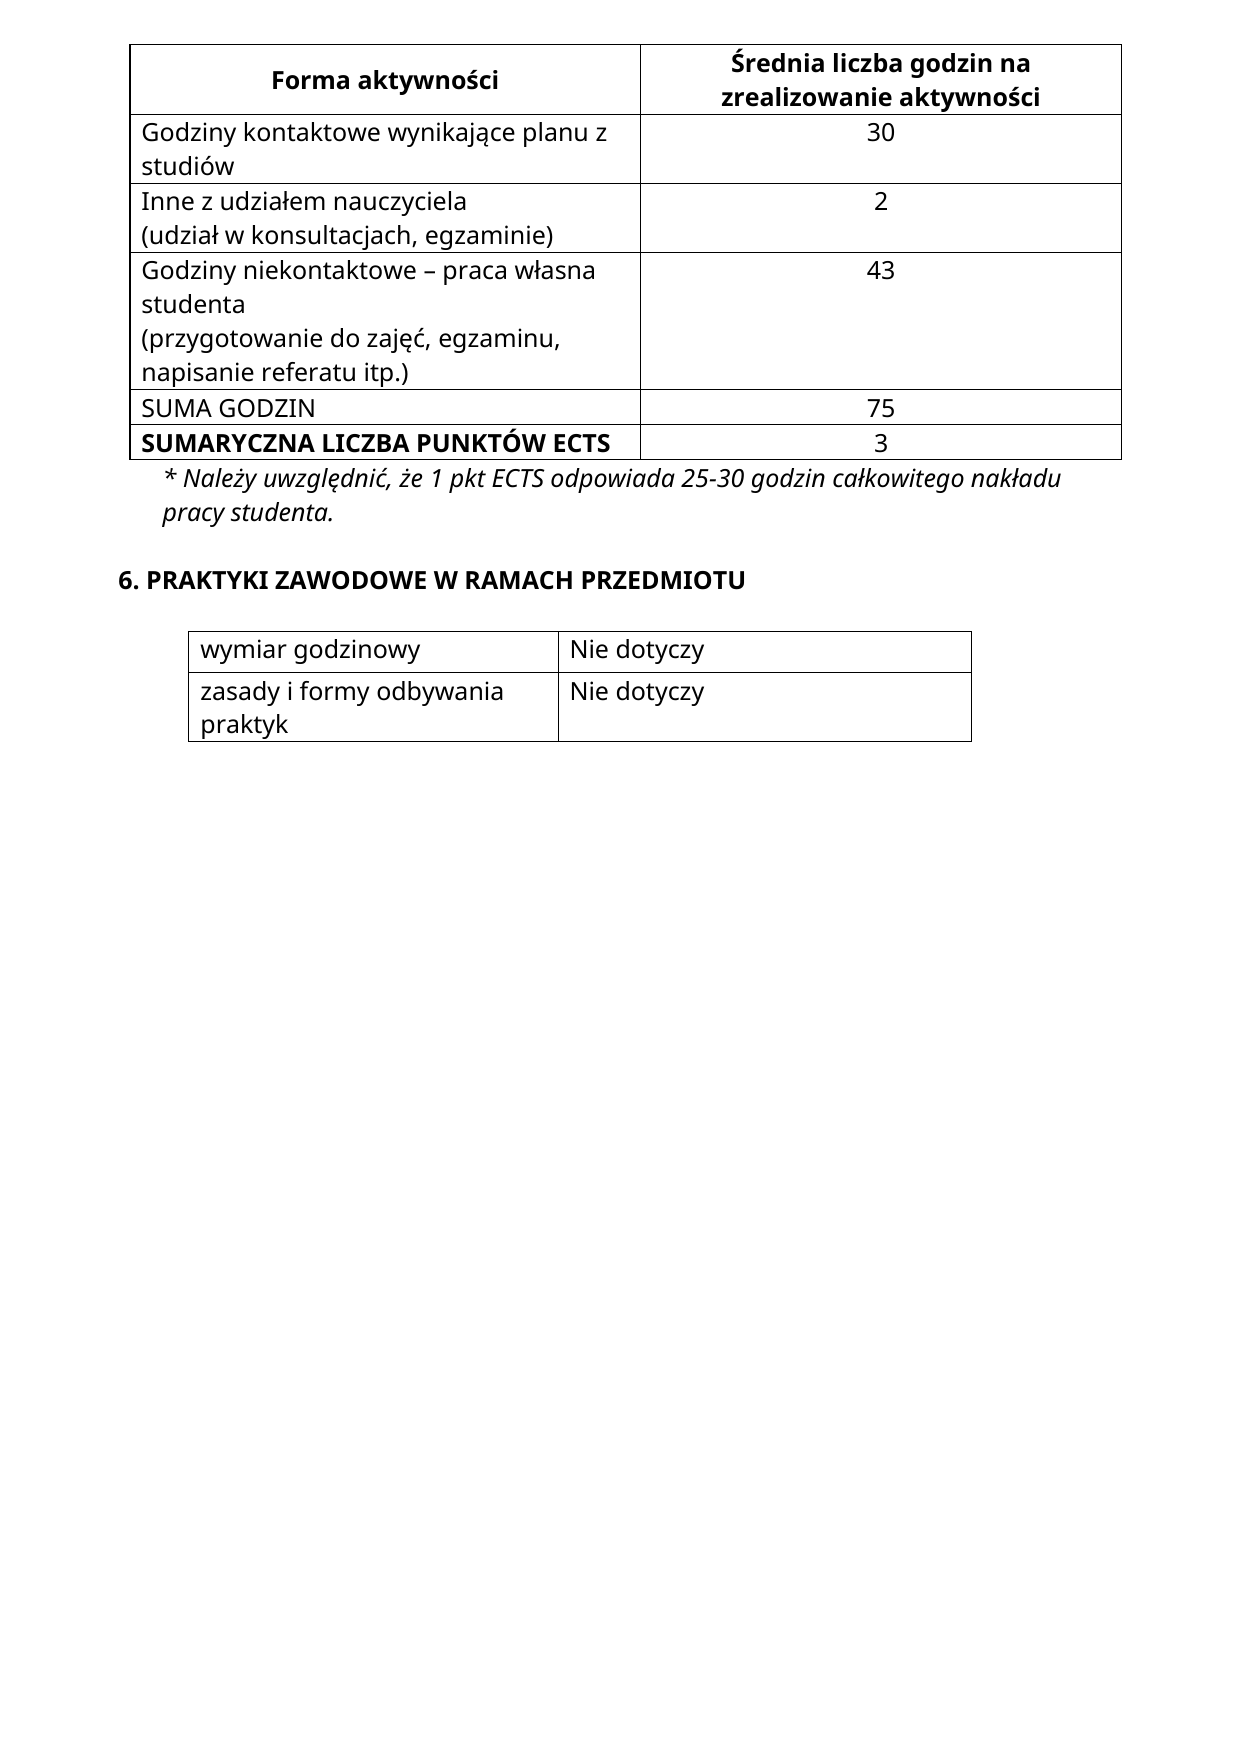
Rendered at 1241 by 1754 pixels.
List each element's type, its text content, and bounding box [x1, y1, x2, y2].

table_cell 3 [641, 425, 1121, 459]
table_cell Godziny niekontaktowe – praca własna studenta (przygotowanie do zajęć, egzaminu, napisanie referatu itp.) [131, 253, 640, 389]
table_cell Godziny kontaktowe wynikające planu z studiów [131, 115, 640, 183]
table_cell Inne z udziałem nauczyciela (udział w konsultacjach, egzaminie) [131, 184, 640, 252]
table_header Nie dotyczy [559, 632, 971, 672]
table_cell 30 [641, 115, 1121, 183]
table_header Forma aktywności [131, 45, 640, 113]
table_header Średnia liczba godzin na zrealizowanie aktywności [641, 45, 1121, 113]
table_cell zasady i formy odbywania praktyk [189, 673, 558, 741]
table_cell 75 [641, 390, 1121, 424]
table_cell 2 [641, 184, 1121, 252]
table_cell SUMARYCZNA LICZBA PUNKTÓW ECTS [131, 425, 640, 459]
text 6. PRAKTYKI ZAWODOWE W RAMACH PRZEDMIOTU [118, 563, 1122, 597]
table_cell SUMA GODZIN [131, 390, 640, 424]
table_cell 43 [641, 253, 1121, 389]
table_cell Nie dotyczy [559, 673, 971, 741]
text * Należy uwzględnić, że 1 pkt ECTS odpowiada 25-30 godzin całkowitego nakładu pracy studenta. [162, 460, 1122, 528]
table_header wymiar godzinowy [189, 632, 558, 672]
